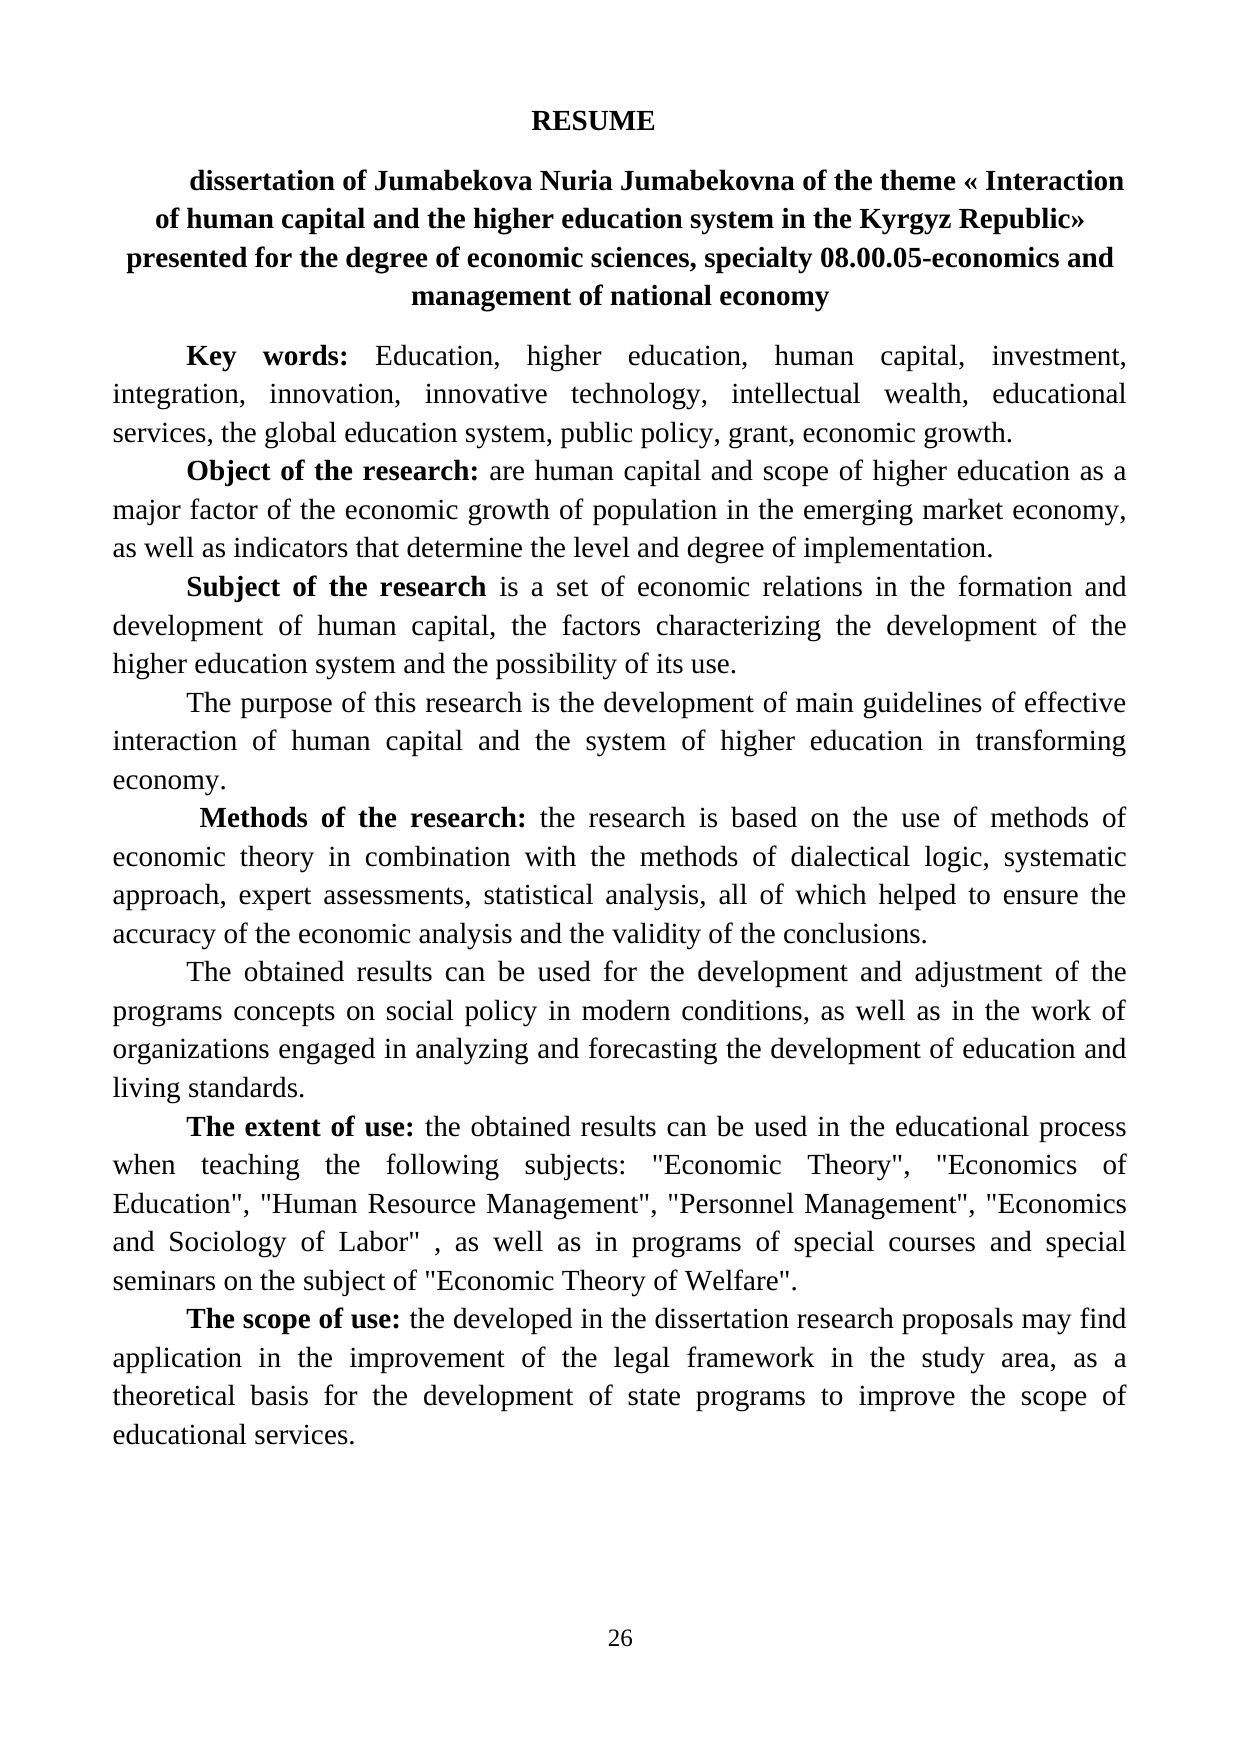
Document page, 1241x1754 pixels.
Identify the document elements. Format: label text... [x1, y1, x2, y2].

text Key words: Education, higher education, human capital, investment, integration, innovation, innovative technology, intellectual wealth, educational services, the global education system, public policy, grant, economic growth. Object of the research: are human capital and scope of higher education as a major factor of the economic growth of population in the emerging market economy, as well as indicators that determine the level and degree of implementation. Subject of the research is a set of economic relations in the formation and development of human capital, the factors characterizing the development of the higher education system and the possibility of its use. The purpose of this research is the development of main guidelines of effective interaction of human capital and the system of higher education in transforming economy. Methods of the research: the research is based on the use of methods of economic theory in combination with the methods of dialectical logic, systematic approach, expert assessments, statistical analysis, all of which helped to ensure the accuracy of the economic analysis and the validity of the conclusions. The obtained results can be used for the development and adjustment of the programs concepts on social policy in modern conditions, as well as in the work of organizations engaged in analyzing and forecasting the development of education and living standards. The extent of use: the obtained results can be used in the educational process when teaching the following subjects: "Economic Theory", "Economics of Education", "Human Resource Management", "Personnel Management", "Economics and Sociology of Labor" , as well as in programs of special courses and special seminars on the subject of "Economic Theory of Welfare". The scope of use: the developed in the dissertation research proposals may find application in the improvement of the legal framework in the study area, as a theoretical basis for the development of state programs to improve the scope of educational services. [112, 338, 1128, 1451]
text RESUME [112, 103, 1128, 137]
text dissertation of Jumabekova Nuria Jumabekovna of the theme « Interaction of human capital and the higher education system in the Kyrgyz Republic» presented for the degree of economic sciences, specialty 08.00.05-economics and management of national economy [112, 163, 1128, 312]
